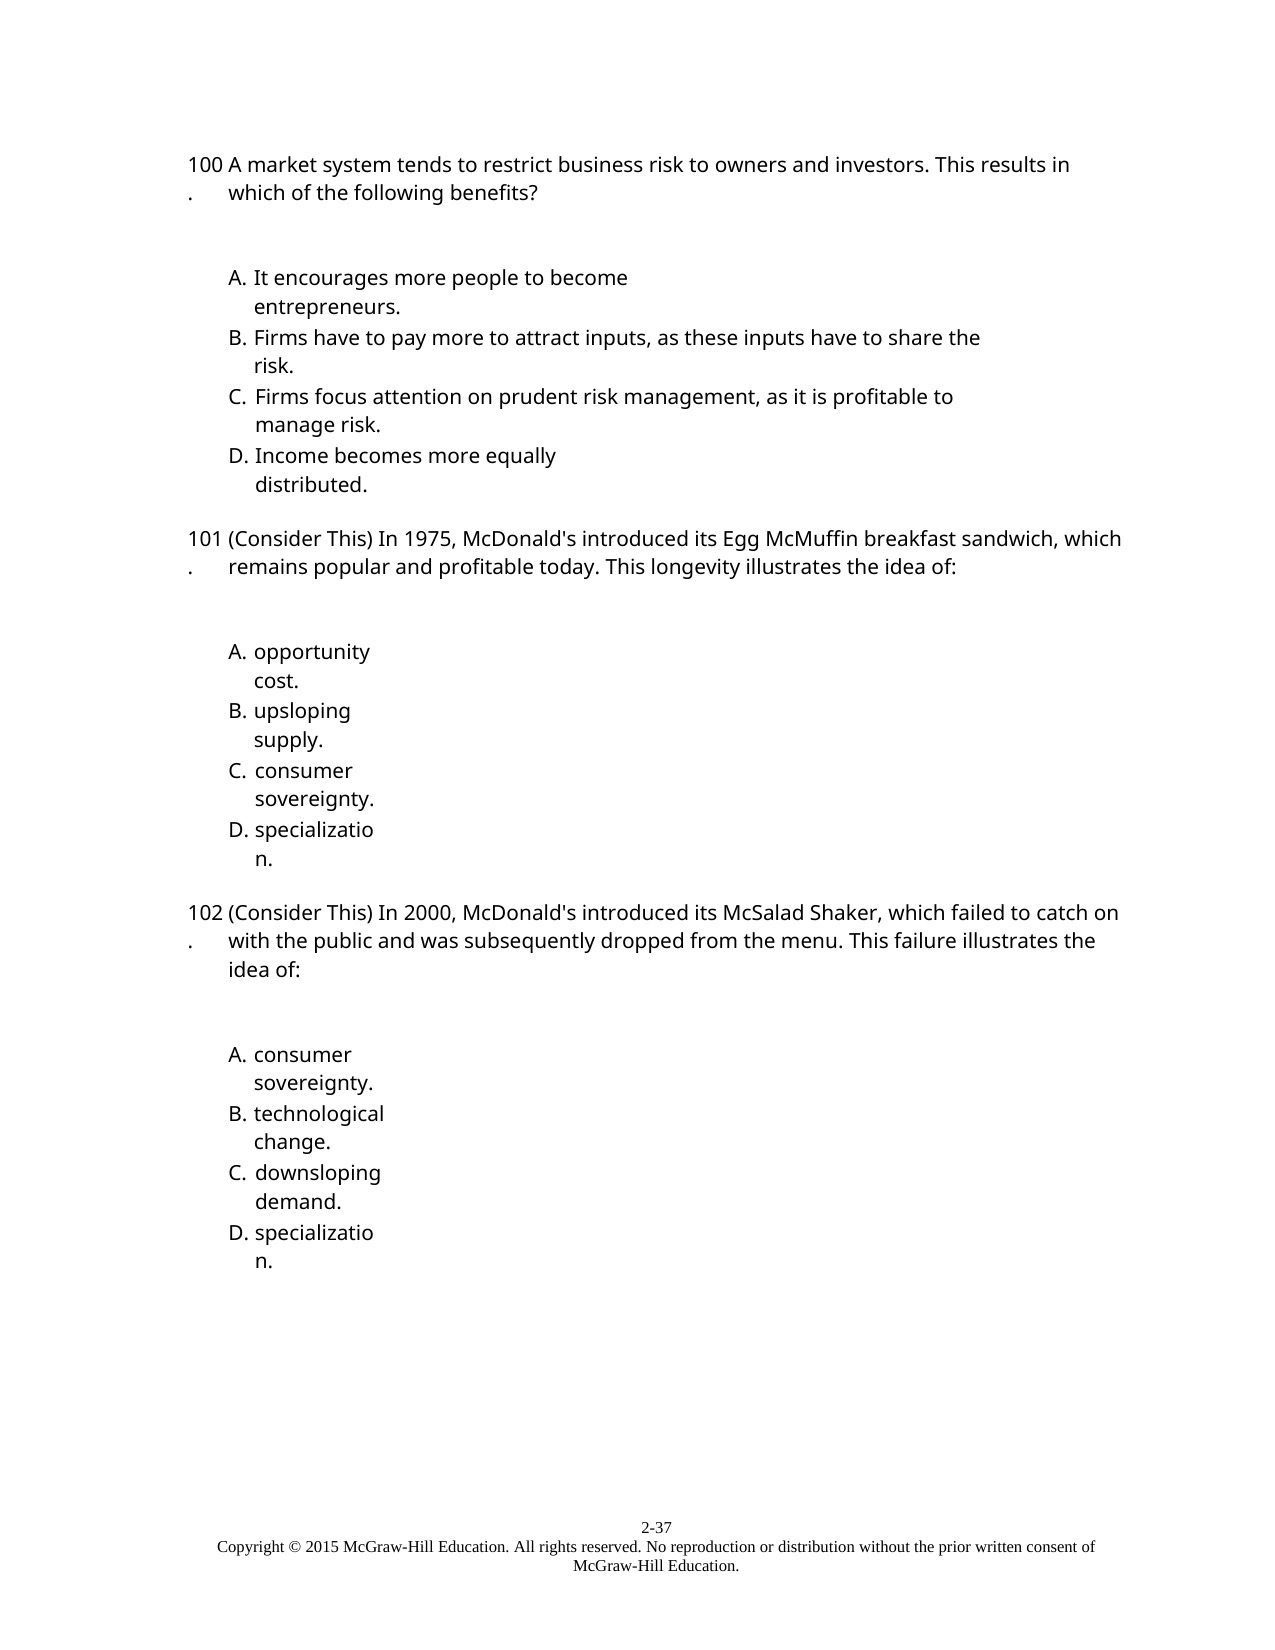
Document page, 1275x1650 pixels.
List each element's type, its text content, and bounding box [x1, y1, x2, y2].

table_header (Consider This) In 2000, McDonald's introduced its McSalad Shaker, which failed to catch on with the public and was subsequently dropped from the menu. This failure illustrates the idea of: [228, 898, 1125, 1275]
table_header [228, 150, 1125, 498]
table_header 100. [188, 150, 228, 498]
table_header 102. [188, 898, 228, 1275]
table_header (Consider This) In 1975, McDonald's introduced its Egg McMuffin breakfast sandwich, which remains popular and profitable today. This longevity illustrates the idea of: [228, 524, 1125, 872]
table_header 101. [188, 524, 228, 872]
